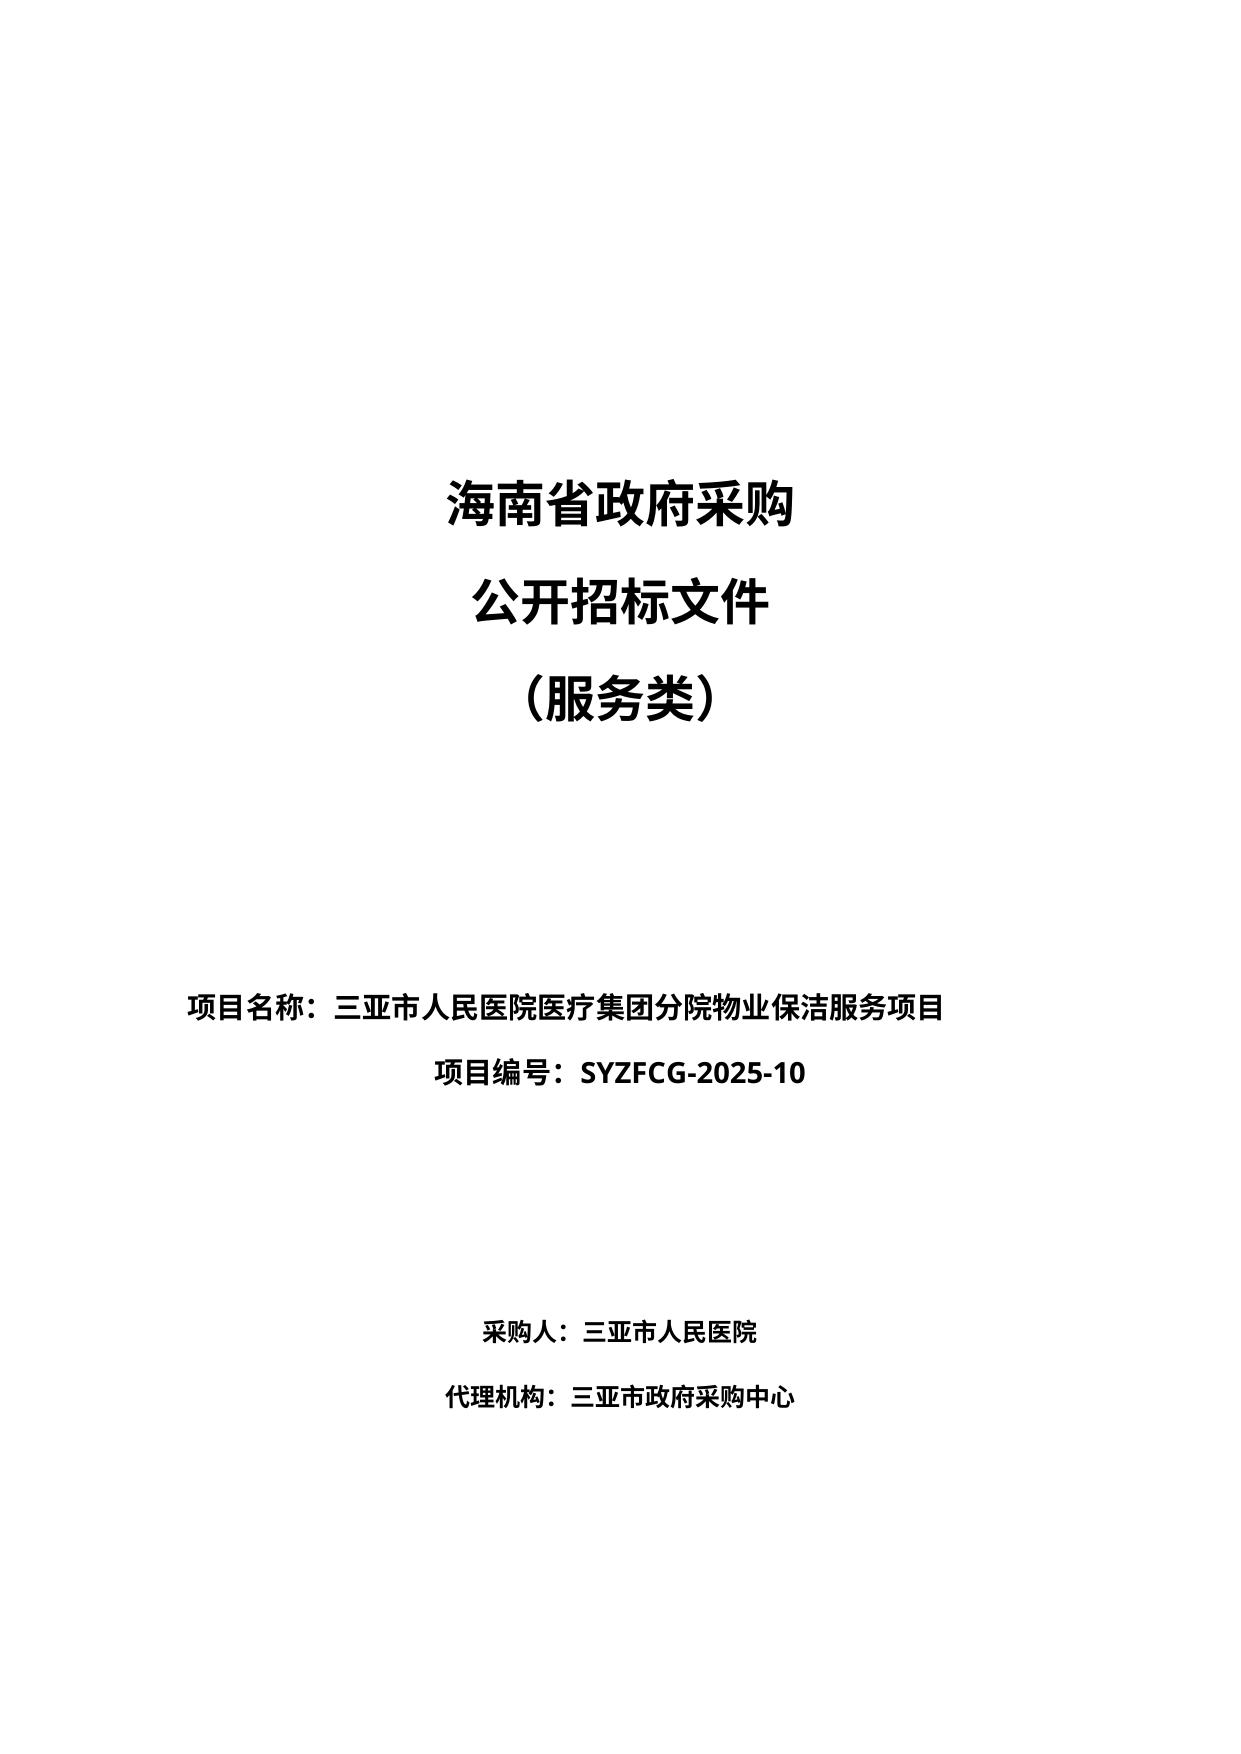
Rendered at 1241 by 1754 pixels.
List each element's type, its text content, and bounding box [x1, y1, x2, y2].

text 项目编号：SYZFCG-2025-10 [187, 1039, 1053, 1104]
text 代理机构：三亚市政府采购中心 [187, 1364, 1053, 1429]
text 海南省政府采购 [187, 454, 1053, 552]
text 项目名称：三亚市人民医院医疗集团分院物业保洁服务项目 [187, 974, 1053, 1039]
text 公开招标文件 [187, 552, 1053, 649]
text 采购人：三亚市人民医院 [187, 1299, 1053, 1364]
text （服务类） [187, 649, 1053, 747]
